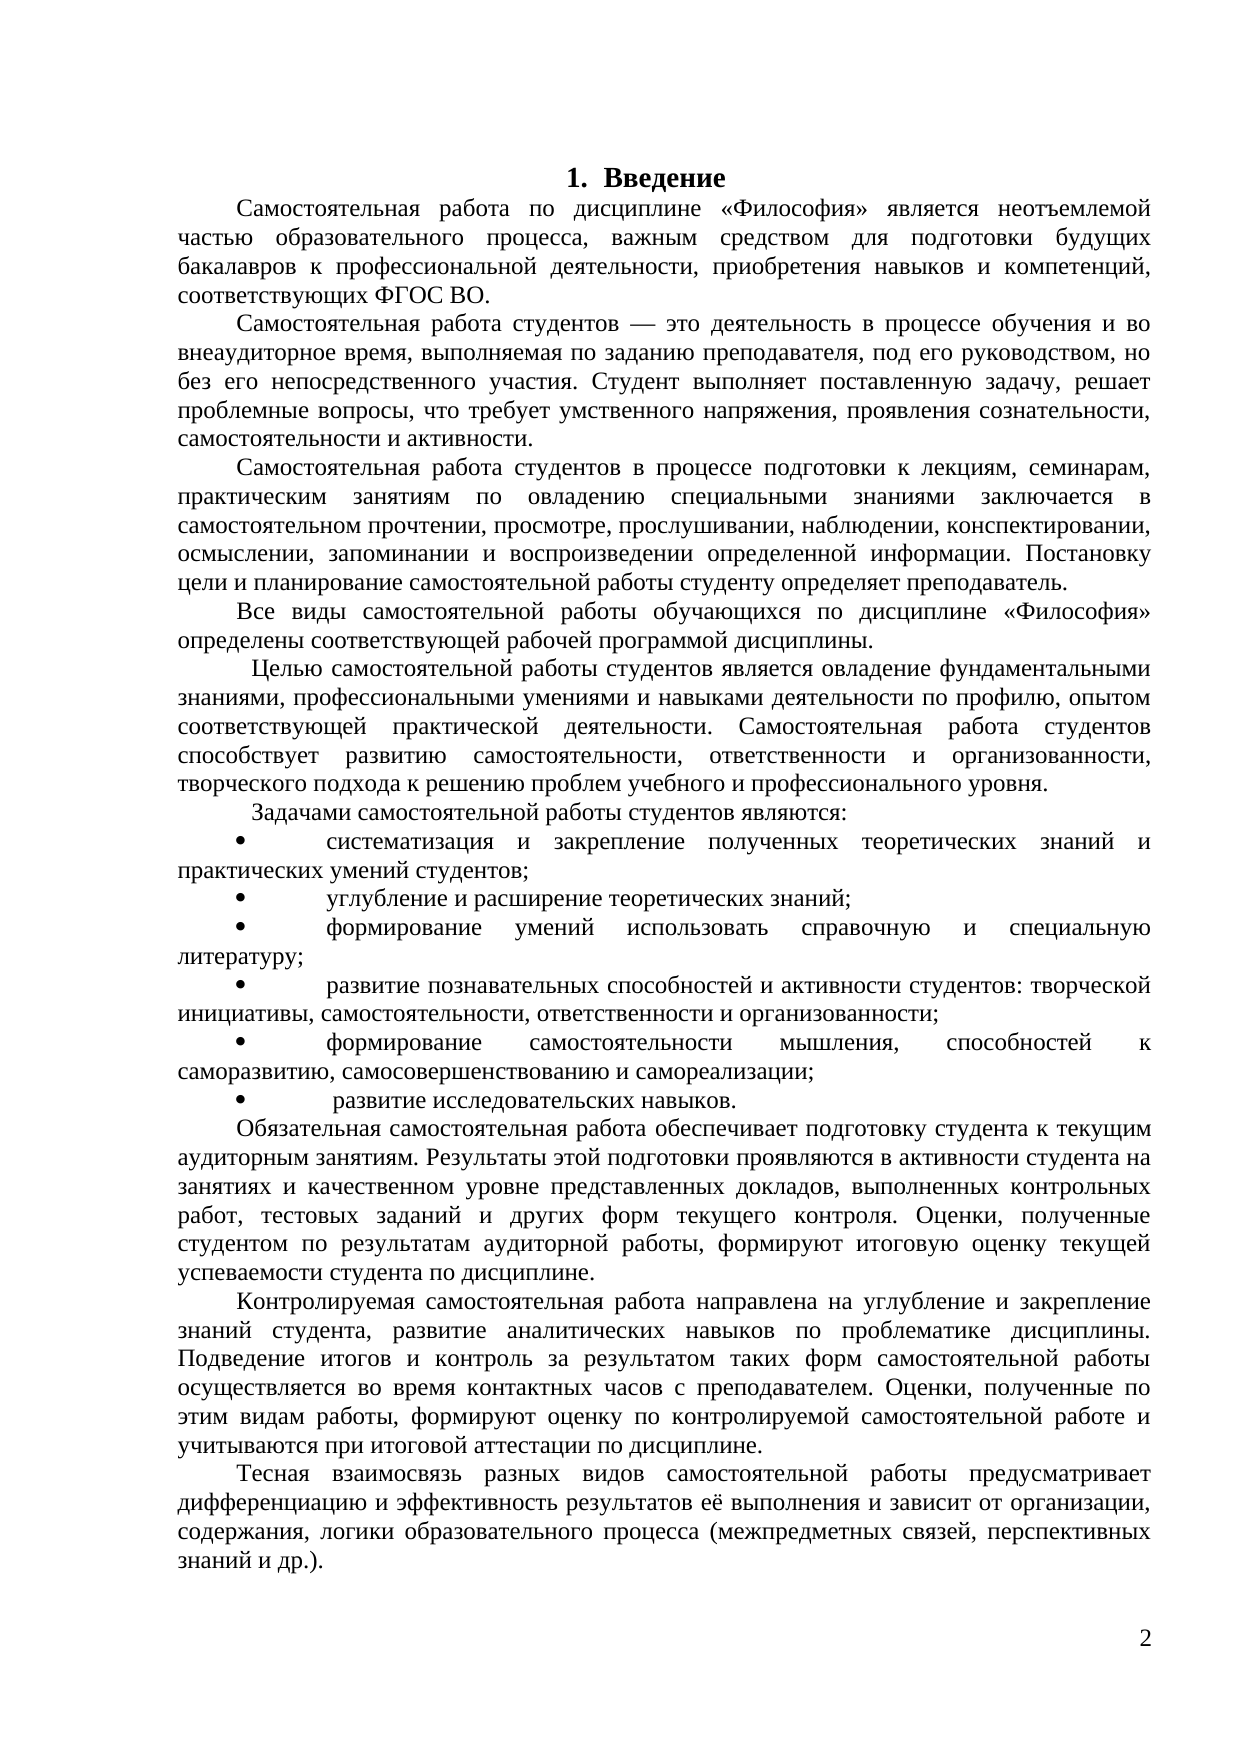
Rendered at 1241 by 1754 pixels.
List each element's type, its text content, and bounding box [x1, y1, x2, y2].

text Самостоятельная работа студентов — это деятельность в процессе обучения и во внеаудиторное время, выполняемая по заданию преподавателя, под его руководством, но без его непосредственного участия. Студент выполняет поставленную задачу, решает проблемные вопросы, что требует умственного напряжения, проявления сознательности, самостоятельности и активности. [177, 308, 1152, 452]
text Все виды самостоятельной работы обучающихся по дисциплине «Философия» определены соответствующей рабочей программой дисциплины. [177, 596, 1152, 653]
list развитие познавательных способностей и активности студентов: творческой инициативы, самостоятельности, ответственности и организованности; [177, 970, 1152, 1027]
list формирование самостоятельности мышления, способностей к саморазвитию, самосовершенствованию и самореализации; [177, 1027, 1152, 1085]
list формирование умений использовать справочную и специальную литературу; [177, 912, 1152, 970]
list углубление и расширение теоретических знаний; [177, 883, 1152, 912]
subtitle Введение [140, 160, 1152, 193]
text Самостоятельная работа по дисциплине «Философия» является неотъемлемой частью образовательного процесса, важным средством для подготовки будущих бакалавров к профессиональной деятельности, приобретения навыков и компетенций, соответствующих ФГОС ВО. [177, 193, 1152, 308]
text Задачами самостоятельной работы студентов являются: [177, 797, 1152, 826]
text Обязательная самостоятельная работа обеспечивает подготовку студента к текущим аудиторным занятиям. Результаты этой подготовки проявляются в активности студента на занятиях и качественном уровне представленных докладов, выполненных контрольных работ, тестовых заданий и других форм текущего контроля. Оценки, полученные студентом по результатам аудиторной работы, формируют итоговую оценку текущей успеваемости студента по дисциплине. [177, 1113, 1152, 1286]
text Целью самостоятельной работы студентов является овладение фундаментальными знаниями, профессиональными умениями и навыками деятельности по профилю, опытом соответствующей практической деятельности. Самостоятельная работа студентов способствует развитию самостоятельности, ответственности и организованности, творческого подхода к решению проблем учебного и профессионального уровня. [177, 653, 1152, 797]
text Контролируемая самостоятельная работа направлена на углубление и закрепление знаний студента, развитие аналитических навыков по проблематике дисциплины. Подведение итогов и контроль за результатом таких форм самостоятельной работы осуществляется во время контактных часов с преподавателем. Оценки, полученные по этим видам работы, формируют оценку по контролируемой самостоятельной работе и учитываются при итоговой аттестации по дисциплине. [177, 1286, 1152, 1458]
list развитие исследовательских навыков. [177, 1085, 1152, 1113]
text Самостоятельная работа студентов в процессе подготовки к лекциям, семинарам, практическим занятиям по овладению специальными знаниями заключается в самостоятельном прочтении, просмотре, прослушивании, наблюдении, конспектировании, осмыслении, запоминании и воспроизведении определенной информации. Постановку цели и планирование самостоятельной работы студенту определяет преподаватель. [177, 452, 1152, 596]
text Тесная взаимосвязь разных видов самостоятельной работы предусматривает дифференциацию и эффективность результатов её выполнения и зависит от организации, содержания, логики образовательного процесса (межпредметных связей, перспективных знаний и др.). [177, 1458, 1152, 1573]
list систематизация и закрепление полученных теоретических знаний и практических умений студентов; [177, 826, 1152, 883]
